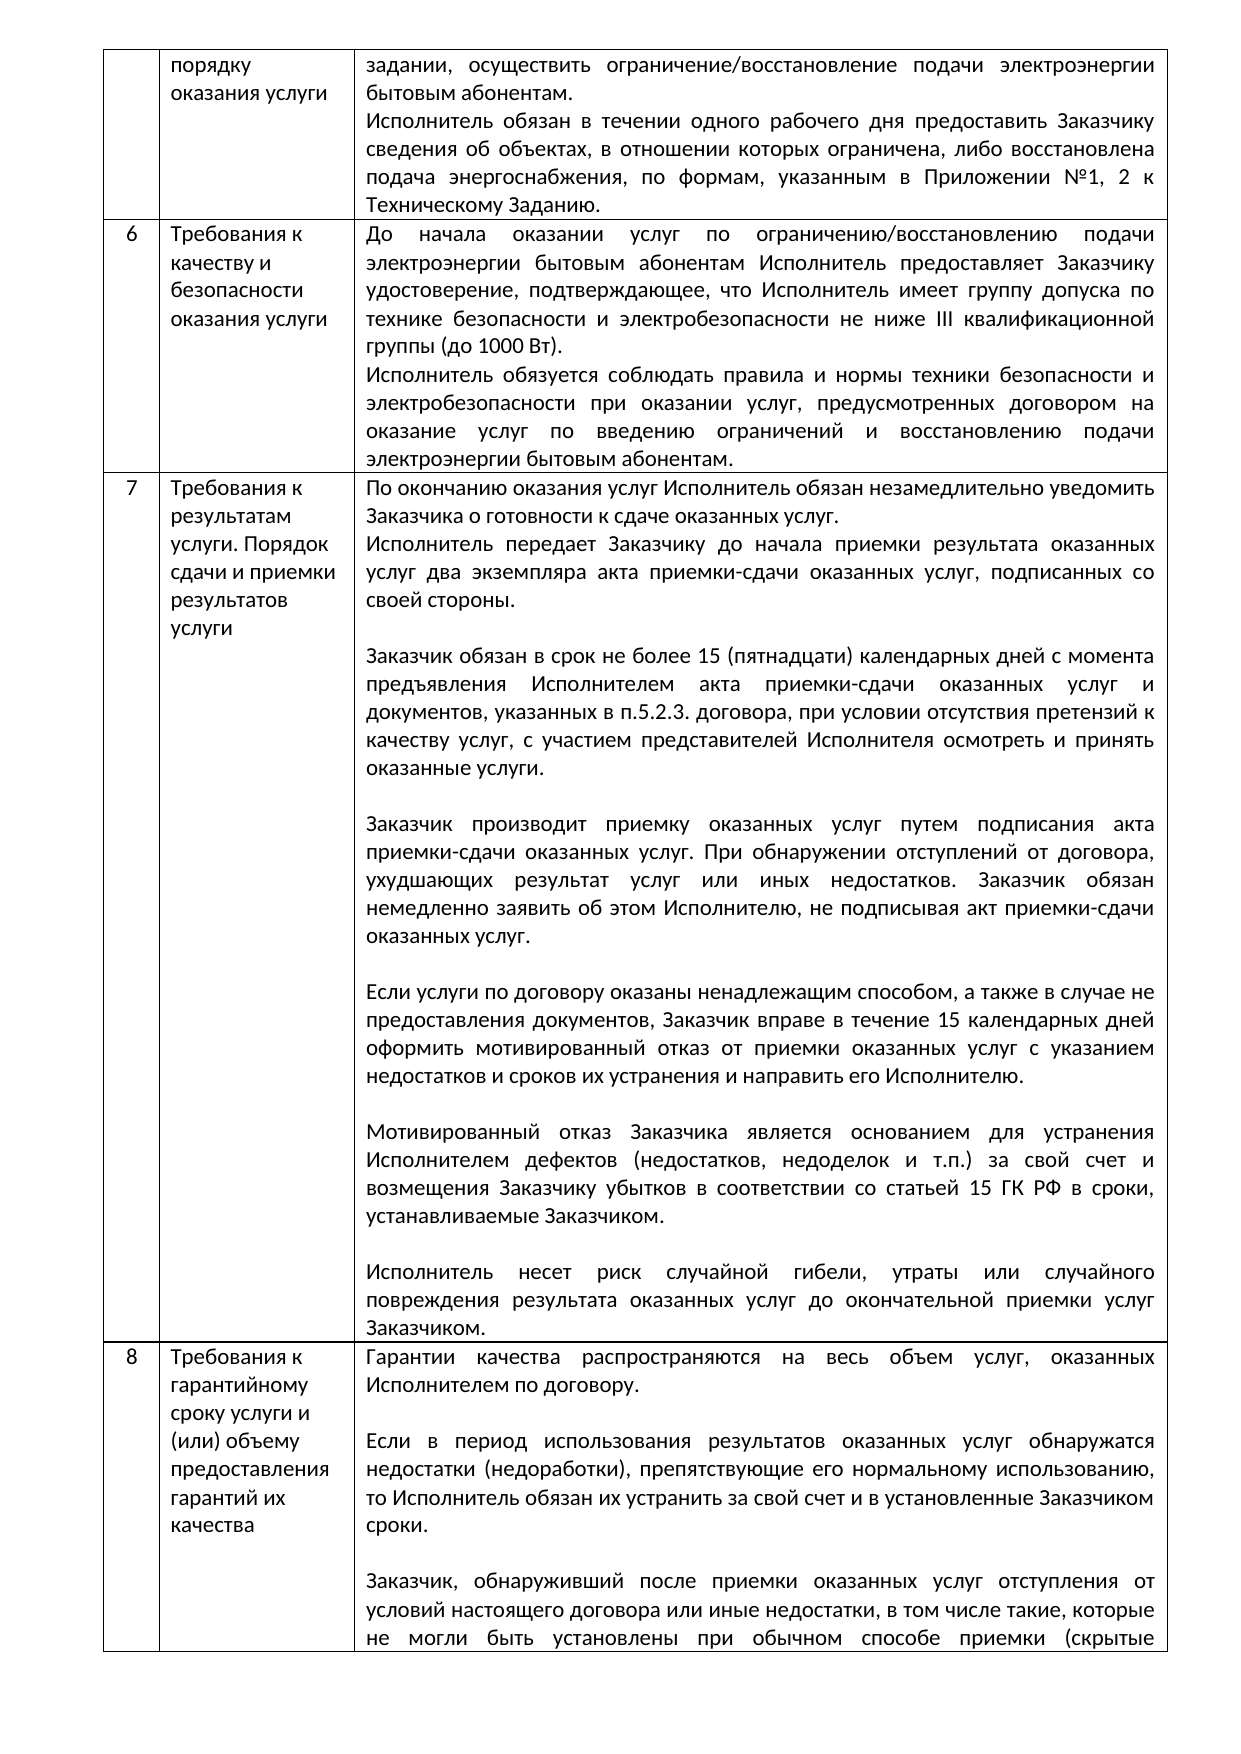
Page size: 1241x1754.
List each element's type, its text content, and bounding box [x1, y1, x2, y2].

table_cell Требования к качеству и безопасности оказания услуги [160, 220, 354, 472]
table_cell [355, 1343, 1167, 1651]
table_cell До начала оказании услуг по ограничению/восстановлению подачи электроэнергии бытовым абонентам Исполнитель предоставляет Заказчику удостоверение, подтверждающее, что Исполнитель имеет группу допуска по технике безопасности и электробезопасности не ниже III квалификационной группы (до 1000 Вт). Исполнитель обязуется соблюдать правила и нормы техники безопасности и электробезопасности при оказании услуг, предусмотренных договором на оказание услуг по введению ограничений и восстановлению подачи электроэнергии бытовым абонентам. [355, 220, 1167, 472]
table_cell 7 [104, 473, 159, 1341]
table_cell Требования к результатам услуги. Порядок сдачи и приемки результатов услуги [160, 473, 354, 1341]
table_cell 8 [104, 1343, 159, 1651]
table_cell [355, 50, 1167, 218]
table_cell По окончанию оказания услуг Исполнитель обязан незамедлительно уведомить Заказчика о готовности к сдаче оказанных услуг. Исполнитель передает Заказчику до начала приемки результата оказанных услуг два экземпляра акта приемки-сдачи оказанных услуг, подписанных со своей стороны. Заказчик обязан в срок не более 15 (пятнадцати) календарных дней с момента предъявления Исполнителем акта приемки-сдачи оказанных услуг и документов, указанных в п.5.2.3. договора, при условии отсутствия претензий к качеству услуг, с участием представителей Исполнителя осмотреть и принять оказанные услуги. Заказчик производит приемку оказанных услуг путем подписания акта приемки-сдачи оказанных услуг. При обнаружении отступлений от договора, ухудшающих результат услуг или иных недостатков. Заказчик обязан немедленно заявить об этом Исполнителю, не подписывая акт приемки-сдачи оказанных услуг. Если услуги по договору оказаны ненадлежащим способом, а также в случае не предоставления документов, Заказчик вправе в течение 15 календарных дней оформить мотивированный отказ от приемки оказанных услуг с указанием недостатков и сроков их устранения и направить его Исполнителю. Мотивированный отказ Заказчика является основанием для устранения Исполнителем дефектов (недостатков, недоделок и т.п.) за свой счет и возмещения Заказчику убытков в соответствии со статьей 15 ГК РФ в сроки, устанавливаемые Заказчиком. Исполнитель несет риск случайной гибели, утраты или случайного повреждения результата оказанных услуг до окончательной приемки услуг Заказчиком. [355, 473, 1167, 1341]
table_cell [160, 1343, 354, 1651]
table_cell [160, 50, 354, 218]
table_cell 6 [104, 220, 159, 472]
table_cell 5 [104, 50, 159, 218]
